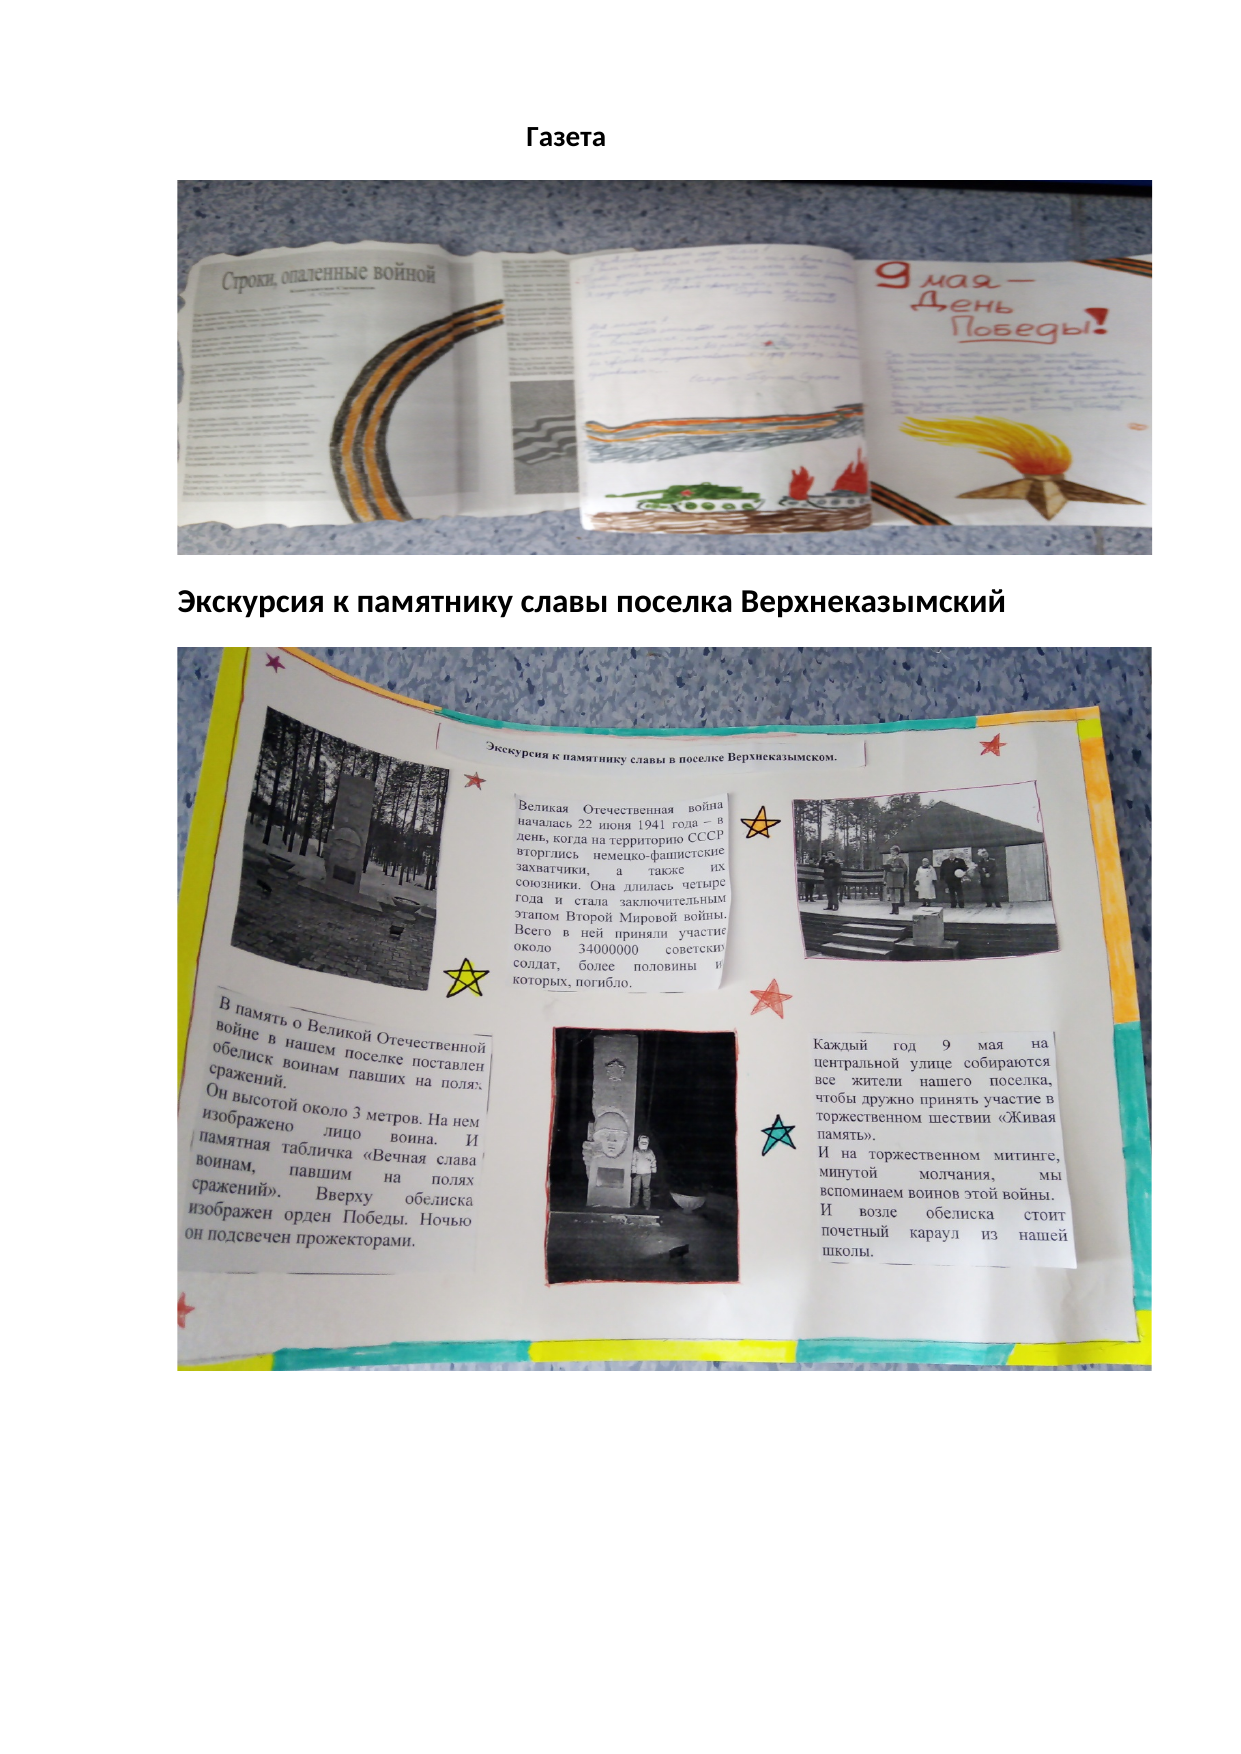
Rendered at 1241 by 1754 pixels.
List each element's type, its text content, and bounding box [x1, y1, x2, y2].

text Экскурсия к памятнику славы поселка Верхнеказымский [177, 580, 1152, 621]
text Газета [177, 118, 1152, 154]
picture [177, 647, 1152, 1371]
picture [177, 180, 1153, 555]
